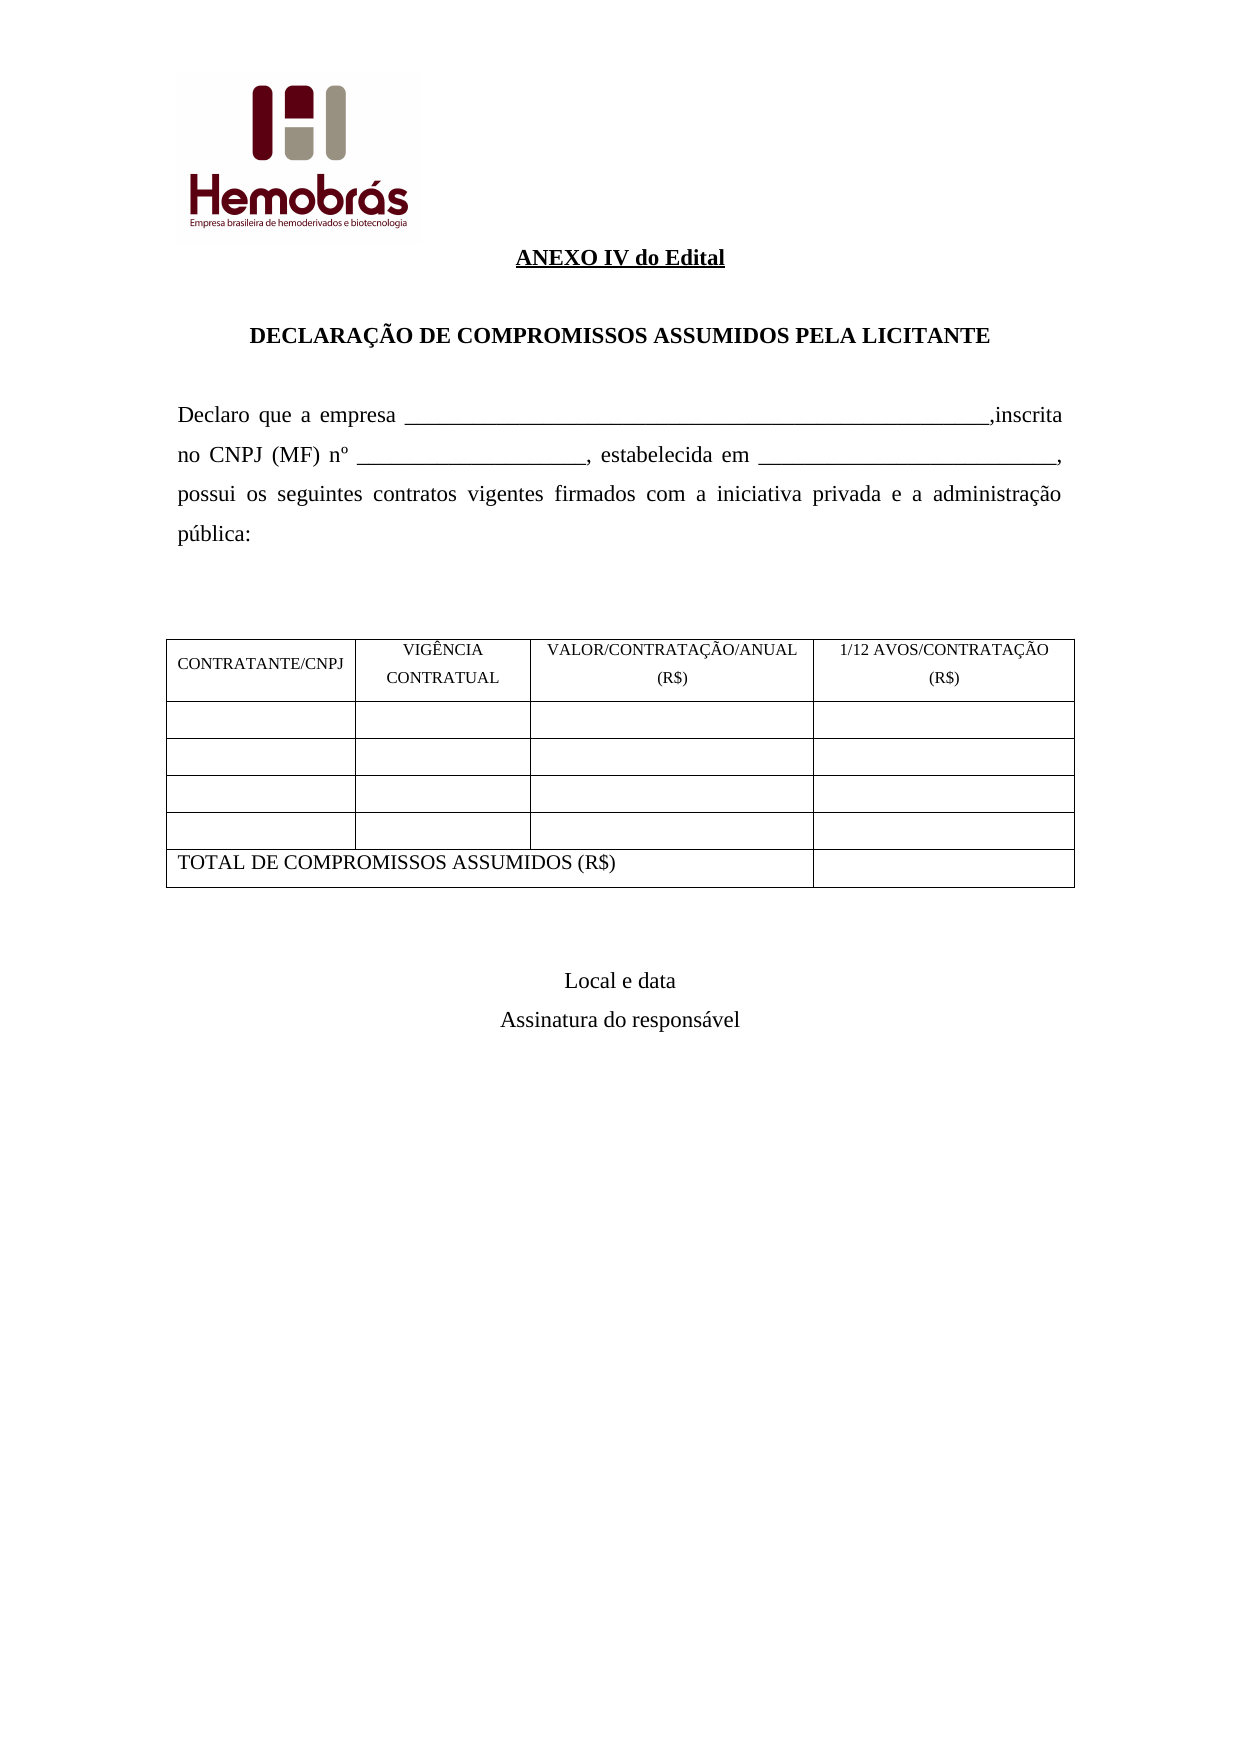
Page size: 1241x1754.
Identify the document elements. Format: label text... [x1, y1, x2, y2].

text Declaro que a empresa ___________________________________________________,inscrita no CNPJ (MF) nº ____________________, estabelecida em __________________________, possui os seguintes contratos vigentes firmados com a iniciativa privada e a administração pública: [177, 402, 1063, 546]
table_cell [814, 813, 1074, 849]
table_cell [814, 850, 1074, 887]
text ANEXO IV do Edital [177, 244, 1063, 270]
table_cell [531, 776, 813, 812]
table_cell [167, 776, 355, 812]
table_cell [356, 776, 530, 812]
table_cell [531, 813, 813, 849]
table_cell [356, 739, 530, 775]
table_header VALOR/CONTRATAÇÃO/ANUAL (R$) [531, 640, 813, 701]
table_cell [356, 702, 530, 738]
table_cell [167, 702, 355, 738]
text Local e data [177, 967, 1063, 993]
text Assinatura do responsável [177, 1007, 1063, 1033]
table_cell [531, 739, 813, 775]
table_cell [531, 702, 813, 738]
table_cell [814, 739, 1074, 775]
table_header CONTRATANTE/CNPJ [167, 640, 355, 701]
table_header VIGÊNCIA CONTRATUAL [356, 640, 530, 701]
table_cell [356, 813, 530, 849]
table_cell TOTAL DE COMPROMISSOS ASSUMIDOS (R$) [167, 850, 813, 887]
table_cell [167, 739, 355, 775]
table_cell [167, 813, 355, 849]
table_cell [814, 776, 1074, 812]
table_cell [814, 702, 1074, 738]
picture [177, 73, 421, 244]
table_header 1/12 AVOS/CONTRATAÇÃO (R$) [814, 640, 1074, 701]
text DECLARAÇÃO DE COMPROMISSOS ASSUMIDOS PELA LICITANTE [177, 323, 1063, 349]
